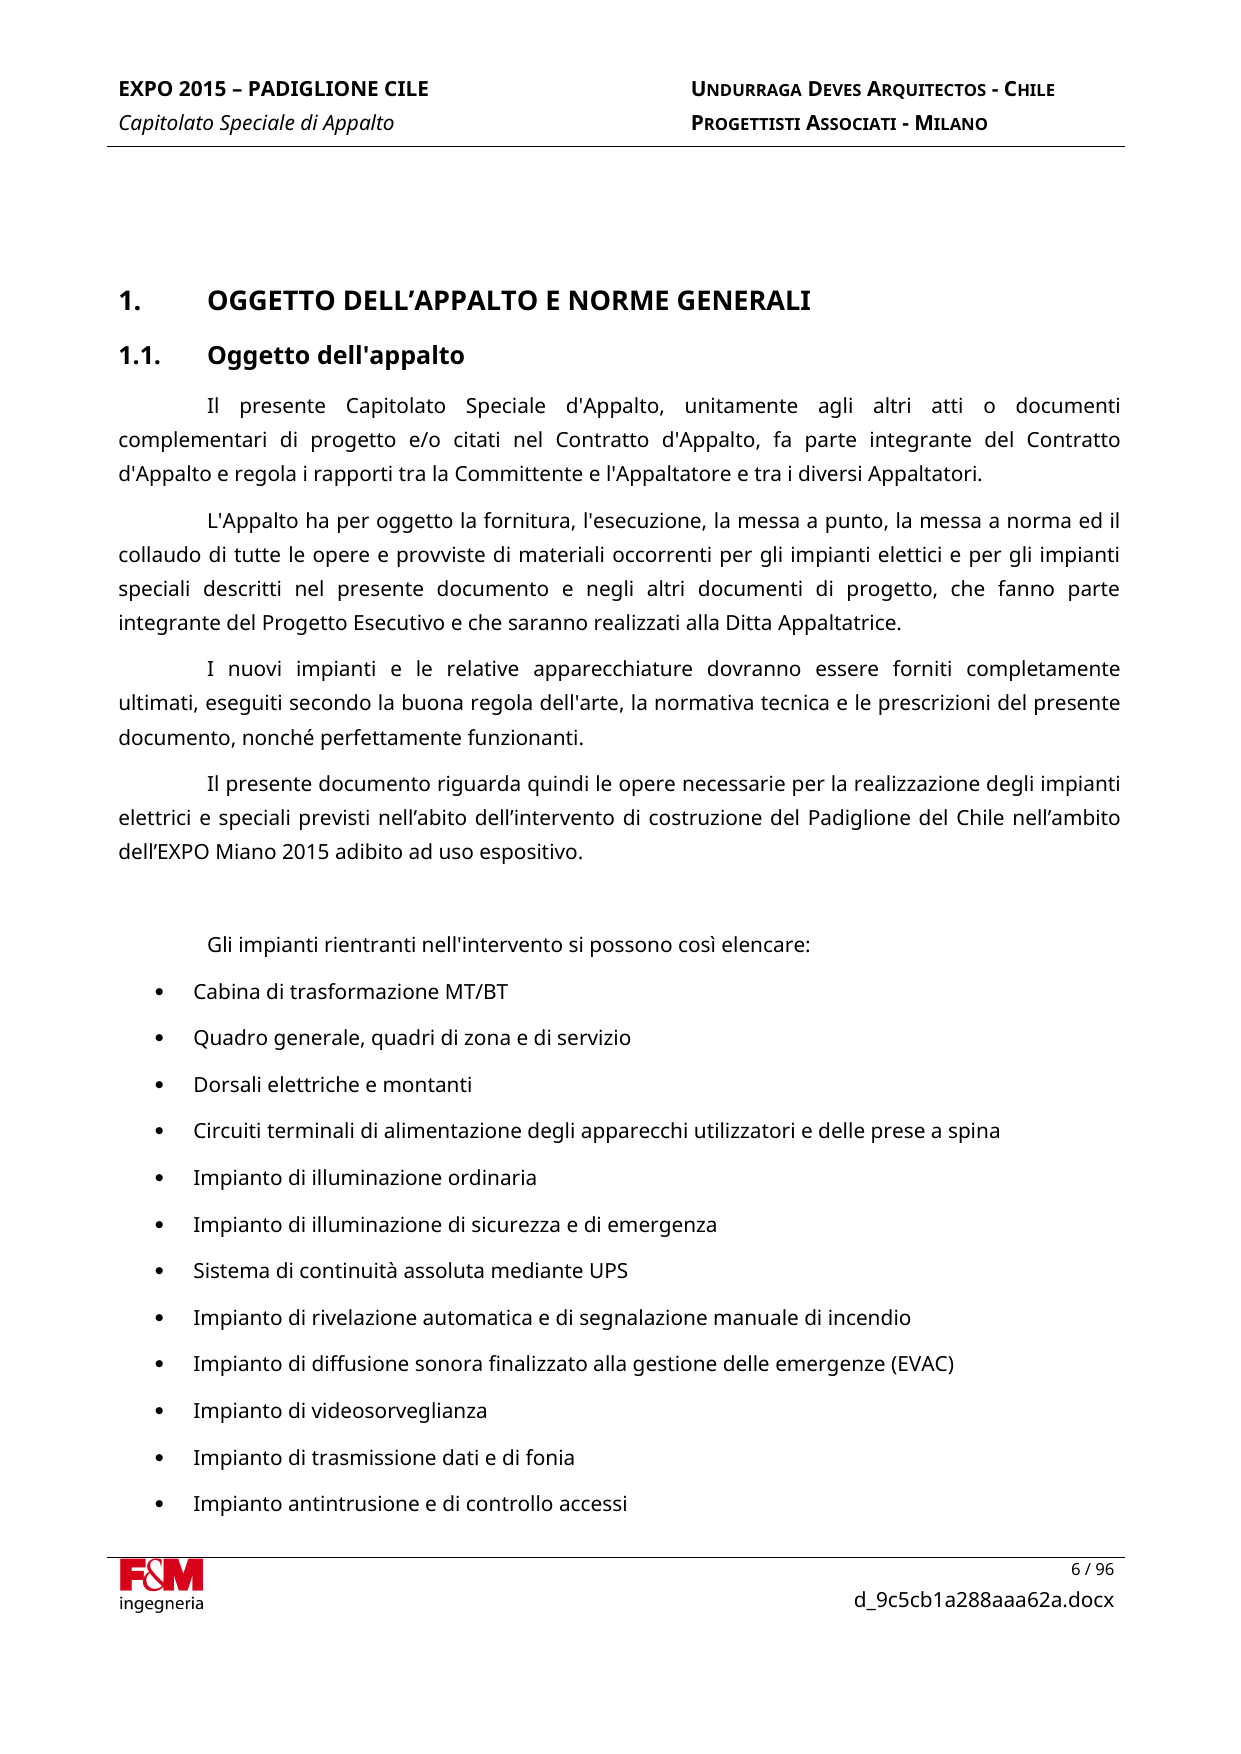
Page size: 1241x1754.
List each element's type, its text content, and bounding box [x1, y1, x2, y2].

text Il presente Capitolato Speciale d'Appalto, unitamente agli altri atti o documenti complementari di progetto e/o citati nel Contratto d'Appalto, fa parte integrante del Contratto d'Appalto e regola i rapporti tra la Committente e l'Appaltatore e tra i diversi Appaltatori. [118, 391, 1122, 488]
text Oggetto dell'appalto [118, 338, 1122, 372]
list Impianto di videosorveglianza [156, 1396, 1122, 1424]
list Circuiti terminali di alimentazione degli apparecchi utilizzatori e delle prese a spina [156, 1117, 1122, 1145]
list Impianto di illuminazione di sicurezza e di emergenza [156, 1210, 1122, 1238]
list Quadro generale, quadri di zona e di servizio [156, 1023, 1122, 1052]
list Cabina di trasformazione MT/BT [156, 977, 1122, 1005]
text Il presente documento riguarda quindi le opere necessarie per la realizzazione degli impianti elettrici e speciali previsti nell’abito dell’intervento di costruzione del Padiglione del Chile nell’ambito dell’EXPO Miano 2015 adibito ad uso espositivo. [118, 769, 1122, 866]
text L'Appalto ha per oggetto la fornitura, l'esecuzione, la messa a punto, la messa a norma ed il collaudo di tutte le opere e provviste di materiali occorrenti per gli impianti elettici e per gli impianti speciali descritti nel presente documento e negli altri documenti di progetto, che fanno parte integrante del Progetto Esecutivo e che saranno realizzati alla Ditta Appaltatrice. [118, 506, 1122, 636]
list Sistema di continuità assoluta mediante UPS [156, 1256, 1122, 1285]
list Impianto di rivelazione automatica e di segnalazione manuale di incendio [156, 1303, 1122, 1331]
picture [118, 1557, 209, 1618]
list Impianto di diffusione sonora finalizzato alla gestione delle emergenze (EVAC) [156, 1349, 1122, 1378]
text Gli impianti rientranti nell'intervento si possono così elencare: [118, 930, 1122, 959]
list Impianto di trasmissione dati e di fonia [156, 1443, 1122, 1471]
list Impianto antintrusione e di controllo accessi [156, 1489, 1122, 1518]
text I nuovi impianti e le relative apparecchiature dovranno essere forniti completamente ultimati, eseguiti secondo la buona regola dell'arte, la normativa tecnica e le prescrizioni del presente documento, nonché perfettamente funzionanti. [118, 654, 1122, 751]
list Impianto di illuminazione ordinaria [156, 1163, 1122, 1192]
text OGGETTO DELL’APPALTO E NORME GENERALI [118, 281, 1122, 318]
list Dorsali elettriche e montanti [156, 1070, 1122, 1098]
